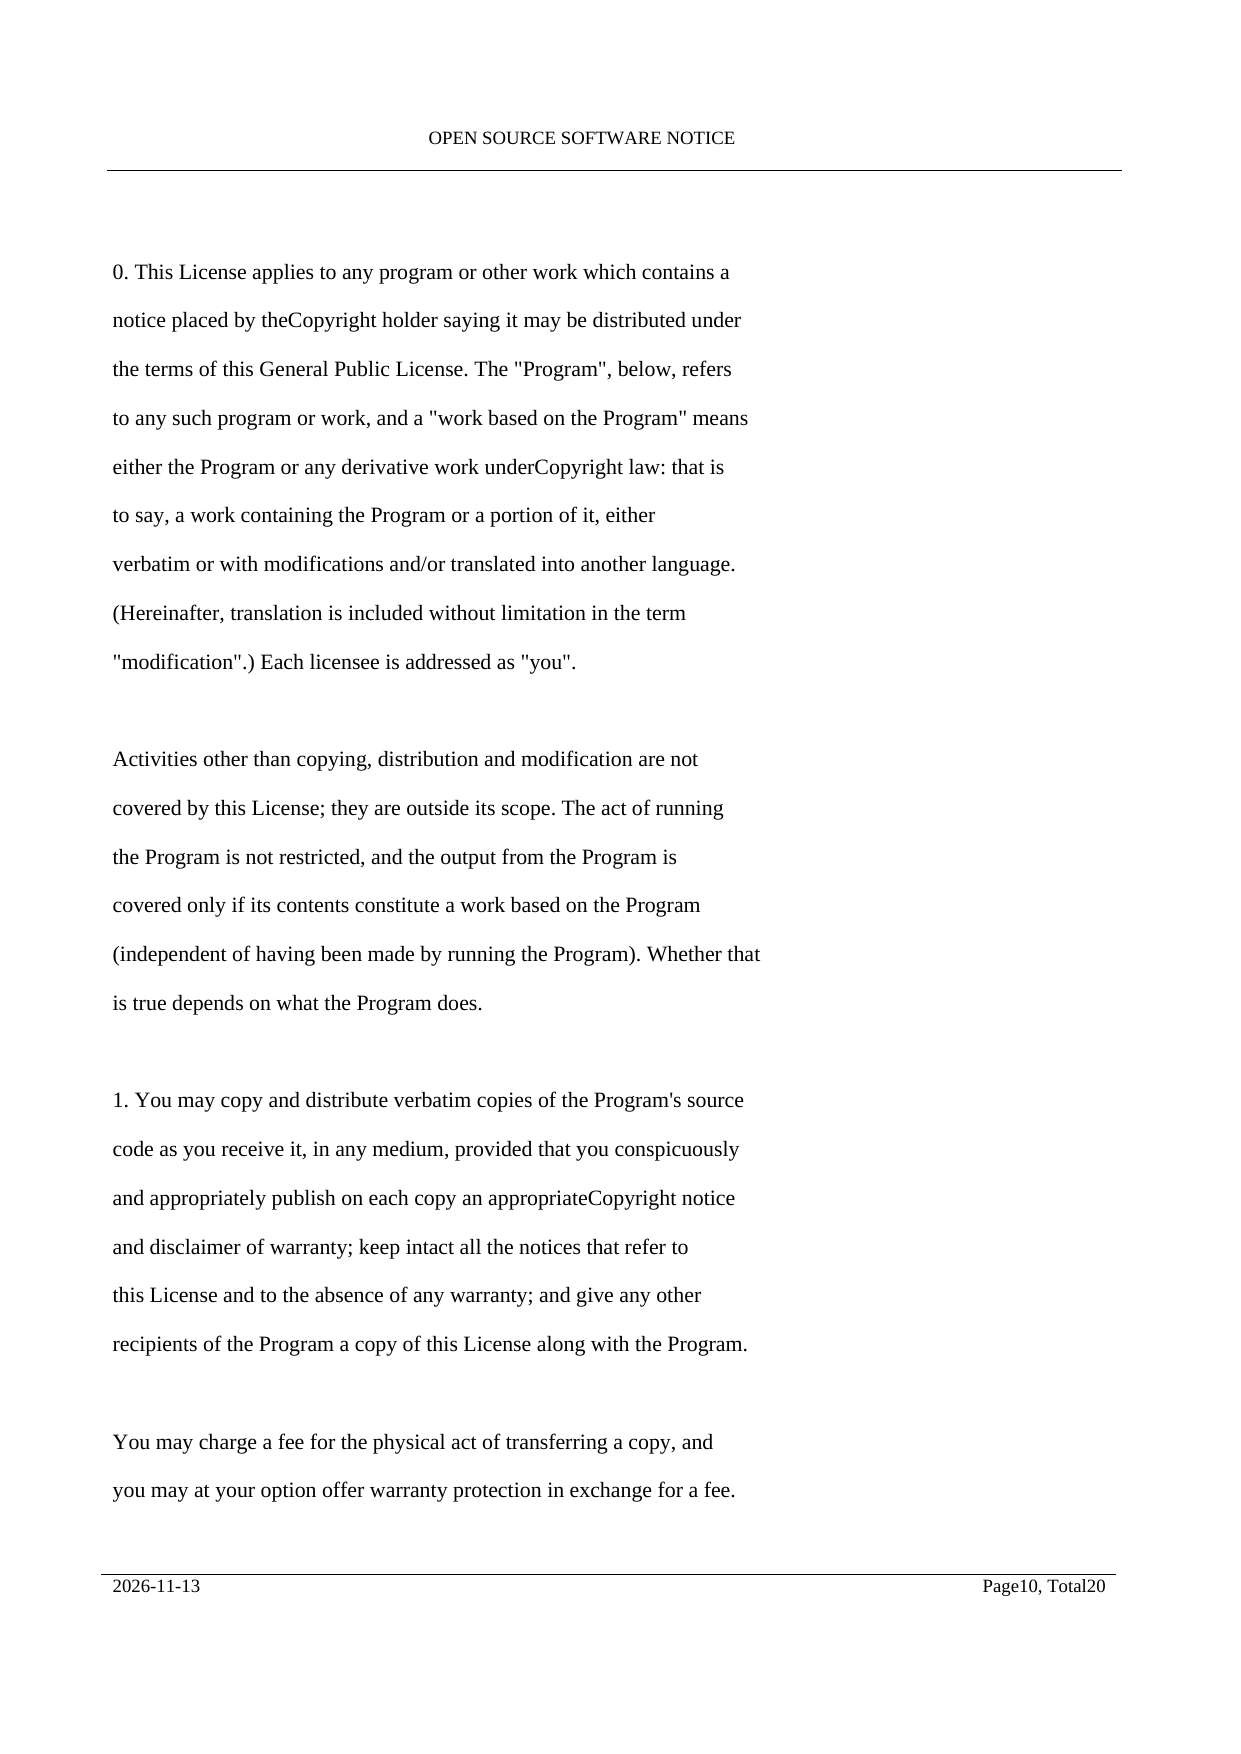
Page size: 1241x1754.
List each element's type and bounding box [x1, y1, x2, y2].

text [112, 206, 1128, 1506]
